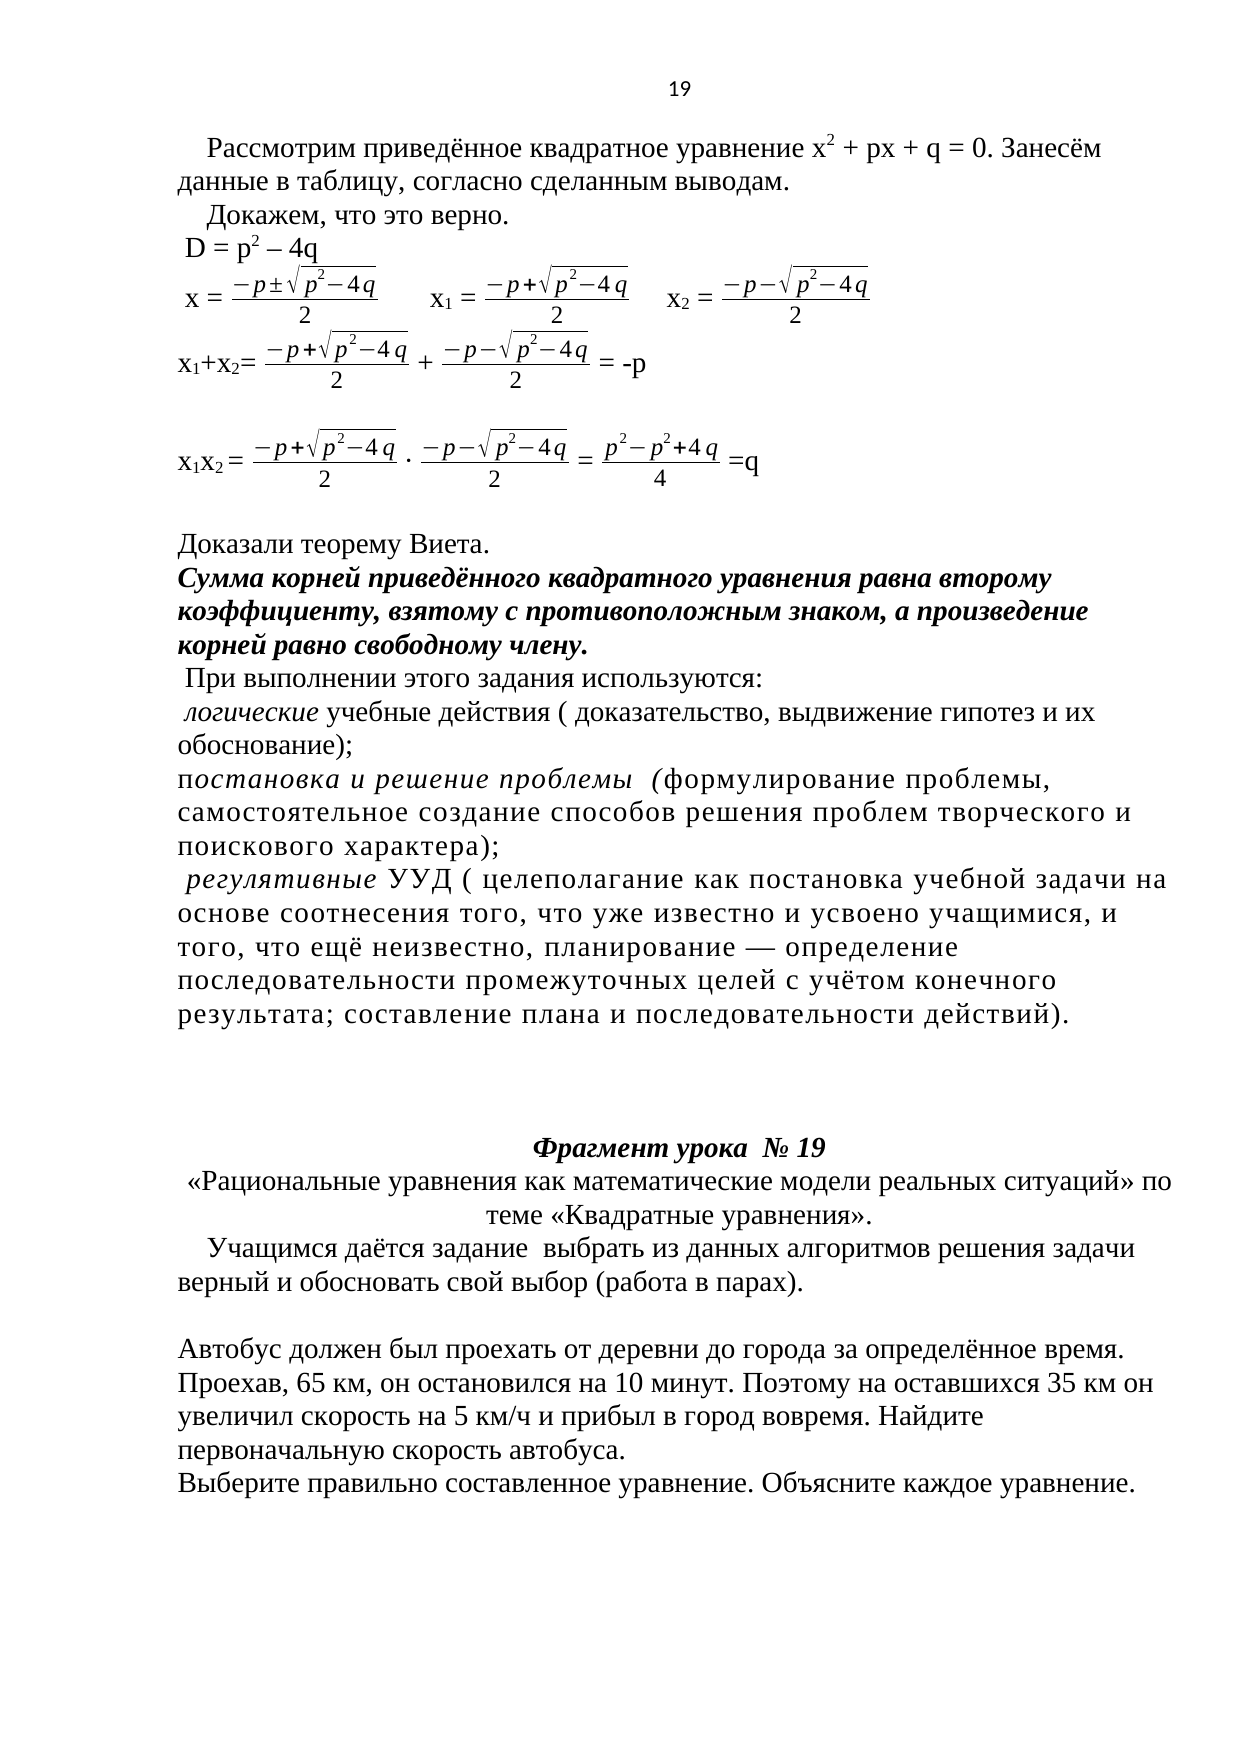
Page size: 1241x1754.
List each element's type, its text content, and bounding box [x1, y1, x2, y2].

subtitle постановка и решение проблемы (формулирование проблемы, [177, 761, 1181, 794]
text Фрагмент урока № 19 [177, 1130, 1181, 1163]
text Рассмотрим приведённое квадратное уравнение х2 + pх + q = 0. Занесём данные в таблицу, согласно сделанным выводам. [177, 130, 1181, 197]
text x1+x2= + = -p [177, 329, 1181, 394]
text При выполнении этого задания используются: [177, 660, 1181, 694]
text Выберите правильно составленное уравнение. Объясните каждое уравнение. [177, 1465, 1181, 1499]
text Учащимся даётся задание выбрать из данных алгоритмов решения задачи верный и обосновать свой выбор (работа в парах). [177, 1231, 1181, 1298]
text Докажем, что это верно. [177, 197, 1181, 231]
text x = x1 = x2 = [177, 264, 1181, 329]
text x1x2 = ∙ = =q [177, 428, 1181, 493]
text логические учебные действия ( доказательство, выдвижение гипотез и их обоснование); [177, 694, 1181, 761]
text D = p2 – 4q [177, 231, 1181, 264]
text «Рациональные уравнения как математические модели реальных ситуаций» по теме «Квадратные уравнения». [177, 1163, 1181, 1231]
text Сумма корней приведённого квадратного уравнения равна второму коэффициенту, взятому с противоположным знаком, а произведение корней равно свободному члену. [177, 560, 1181, 660]
subtitle регулятивные УУД ( целеполагание как постановка учебной задачи на основе соотнесения того, что уже известно и усвоено учащимися, и того, что ещё неизвестно, планирование — определение последовательности промежуточных целей с учётом конечного результата; составление плана и последовательности действий). [177, 862, 1181, 1029]
text Доказали теорему Виета. [177, 526, 1181, 560]
subtitle самостоятельное создание способов решения проблем творческого и поискового характера); [177, 794, 1181, 862]
text Автобус должен был проехать от деревни до города за определённое время. Проехав, , он остановился на 10 минут. Поэтому на оставшихся он увеличил скорость на и прибыл в город вовремя. Найдите первоначальную скорость автобуса. [177, 1331, 1181, 1465]
